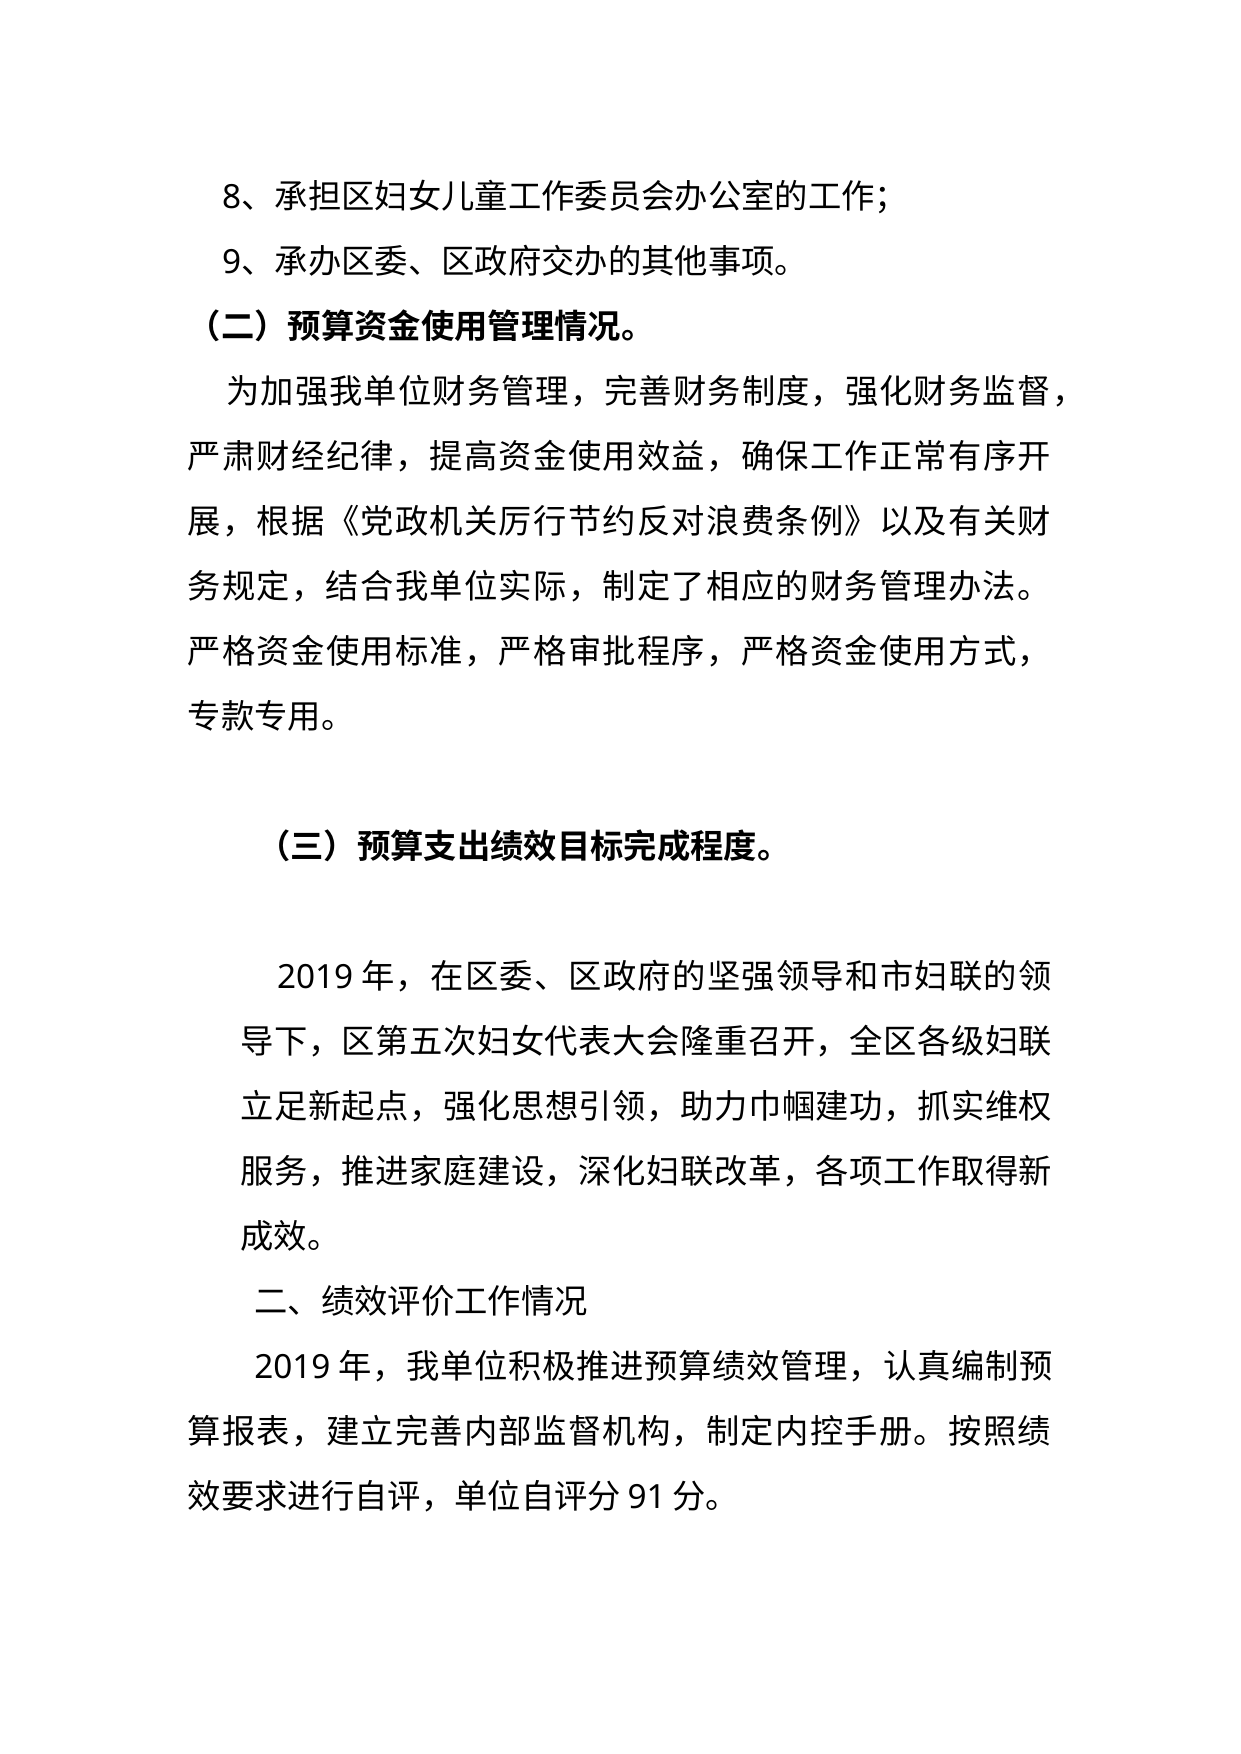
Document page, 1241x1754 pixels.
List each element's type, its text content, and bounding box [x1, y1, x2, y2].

text 2019年，在区委、区政府的坚强领导和市妇联的领导下，区第五次妇女代表大会隆重召开，全区各级妇联立足新起点，强化思想引领，助力巾帼建功，抓实维权服务，推进家庭建设，深化妇联改革，各项工作取得新成效。 [240, 942, 1053, 1267]
text 二、绩效评价工作情况 [187, 1267, 1053, 1332]
text 为加强我单位财务管理，完善财务制度，强化财务监督，严肃财经纪律，提高资金使用效益，确保工作正常有序开展，根据《党政机关厉行节约反对浪费条例》以及有关财务规定，结合我单位实际，制定了相应的财务管理办法。严格资金使用标准，严格审批程序，严格资金使用方式，专款专用。 [187, 357, 1053, 747]
text （三）预算支出绩效目标完成程度。 [240, 812, 1053, 877]
text 2019年，我单位积极推进预算绩效管理，认真编制预算报表，建立完善内部监督机构，制定内控手册。按照绩效要求进行自评，单位自评分91分。 [187, 1332, 1053, 1527]
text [187, 162, 1053, 292]
text （二）预算资金使用管理情况。 [187, 292, 1053, 357]
